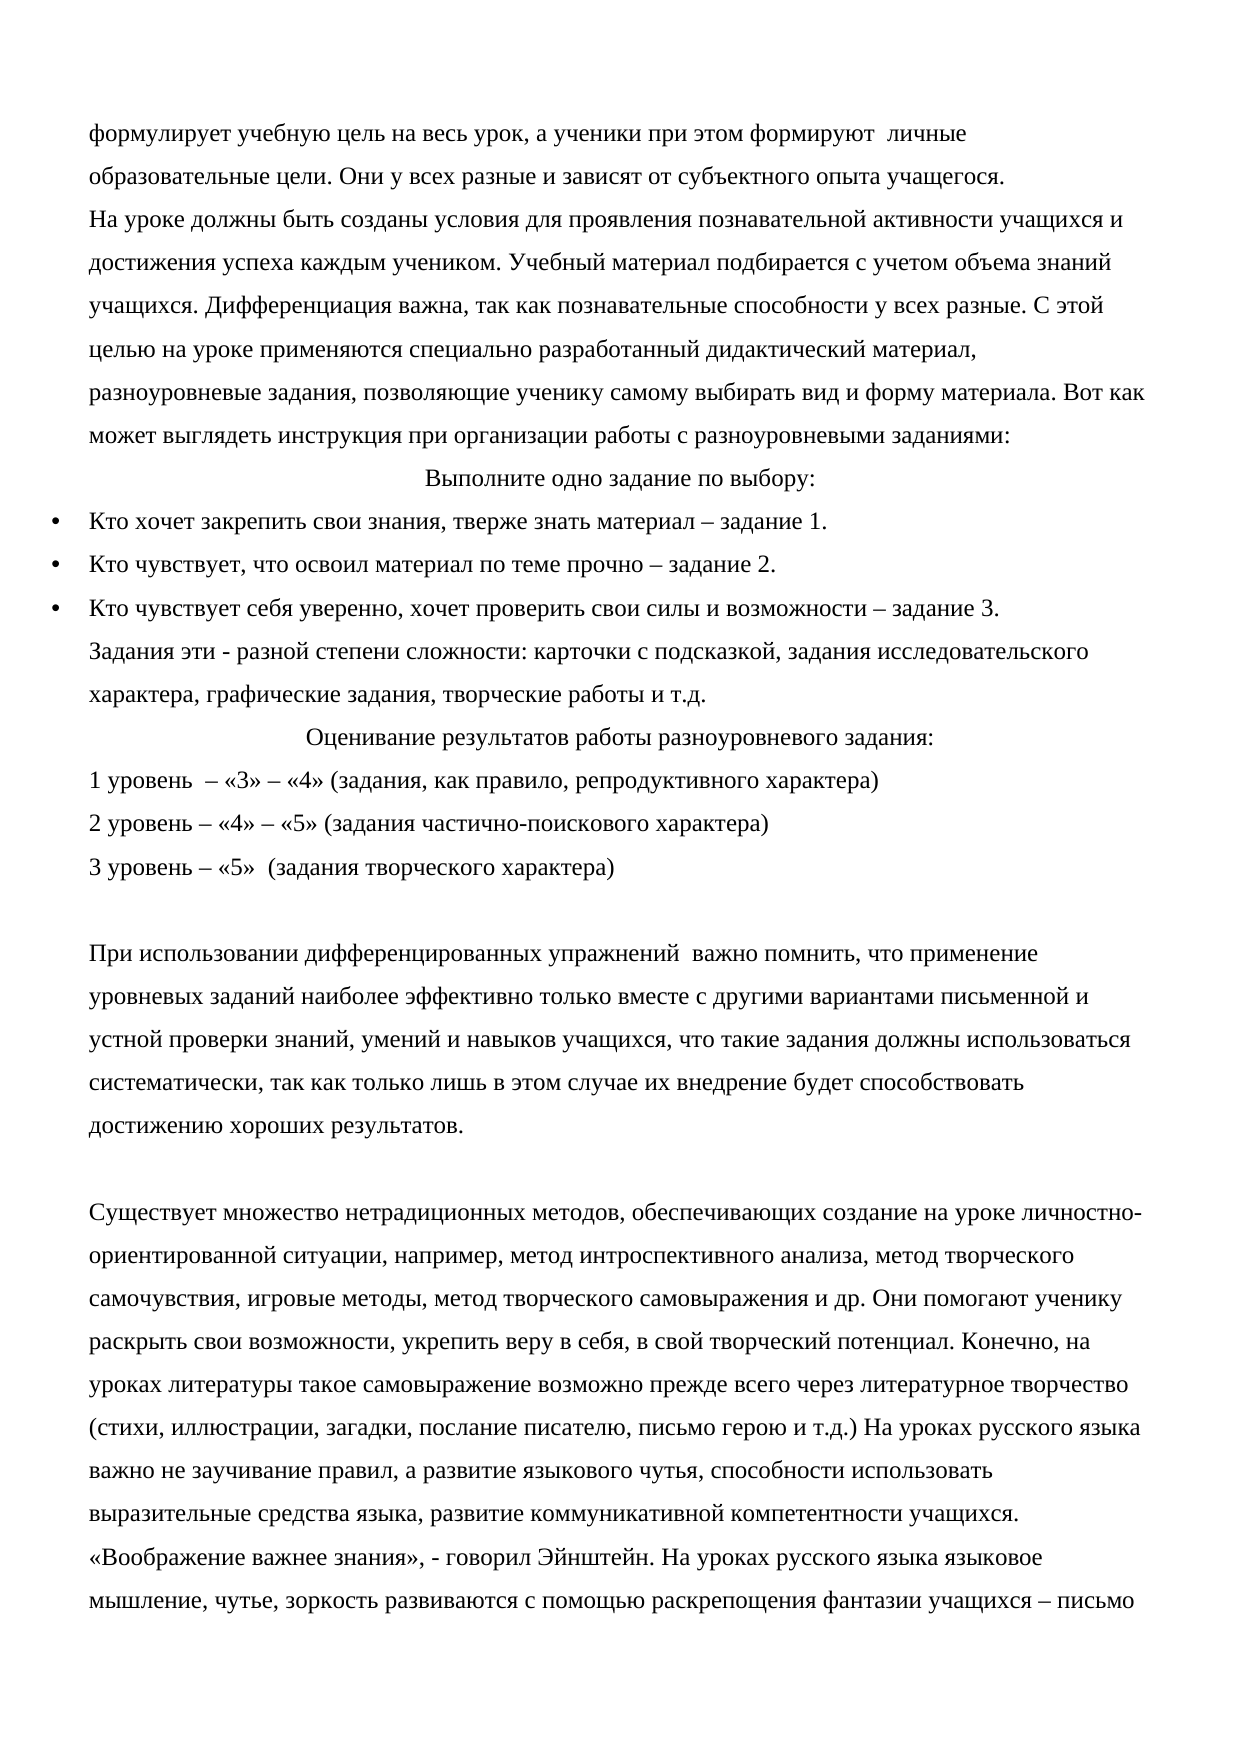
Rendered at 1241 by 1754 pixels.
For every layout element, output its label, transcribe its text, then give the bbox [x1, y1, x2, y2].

text При использовании дифференцированных упражнений важно помнить, что применение уровневых заданий наиболее эффективно только вместе с другими вариантами письменной и устной проверки знаний, умений и навыков учащихся, что такие задания должны использоваться систематически, так как только лишь в этом случае их внедрение будет способствовать достижению хороших результатов. [89, 938, 1152, 1139]
text Оценивание результатов работы разноуровневого задания: [89, 722, 1152, 751]
text Выполните одно задание по выбору: [89, 463, 1152, 492]
text Задания эти - разной степени сложности: карточки с подсказкой, задания исследовательского характера, графические задания, творческие работы и т.д. [89, 636, 1152, 708]
list Кто чувствует, что освоил материал по теме прочно – задание 2. [51, 549, 1152, 578]
text 1 уровень – «3» – «4» (задания, как правило, репродуктивного характера) [89, 765, 1152, 794]
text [89, 118, 1152, 190]
list Кто хочет закрепить свои знания, тверже знать материал – задание 1. [51, 506, 1152, 535]
list Кто чувствует себя уверенно, хочет проверить свои силы и возможности – задание 3. [51, 593, 1152, 622]
text На уроке должны быть созданы условия для проявления познавательной активности учащихся и достижения успеха каждым учеником. Учебный материал подбирается с учетом объема знаний учащихся. Дифференциация важна, так как познавательные способности у всех разные. С этой целью на уроке применяются специально разработанный дидактический материал, разноуровневые задания, позволяющие ученику самому выбирать вид и форму материала. Вот как может выглядеть инструкция при организации работы с разноуровневыми заданиями: [89, 204, 1152, 449]
text 3 уровень – «5» (задания творческого характера) [89, 852, 1152, 880]
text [89, 1197, 1152, 1613]
text 2 уровень – «4» – «5» (задания частично-поискового характера) [89, 808, 1152, 837]
